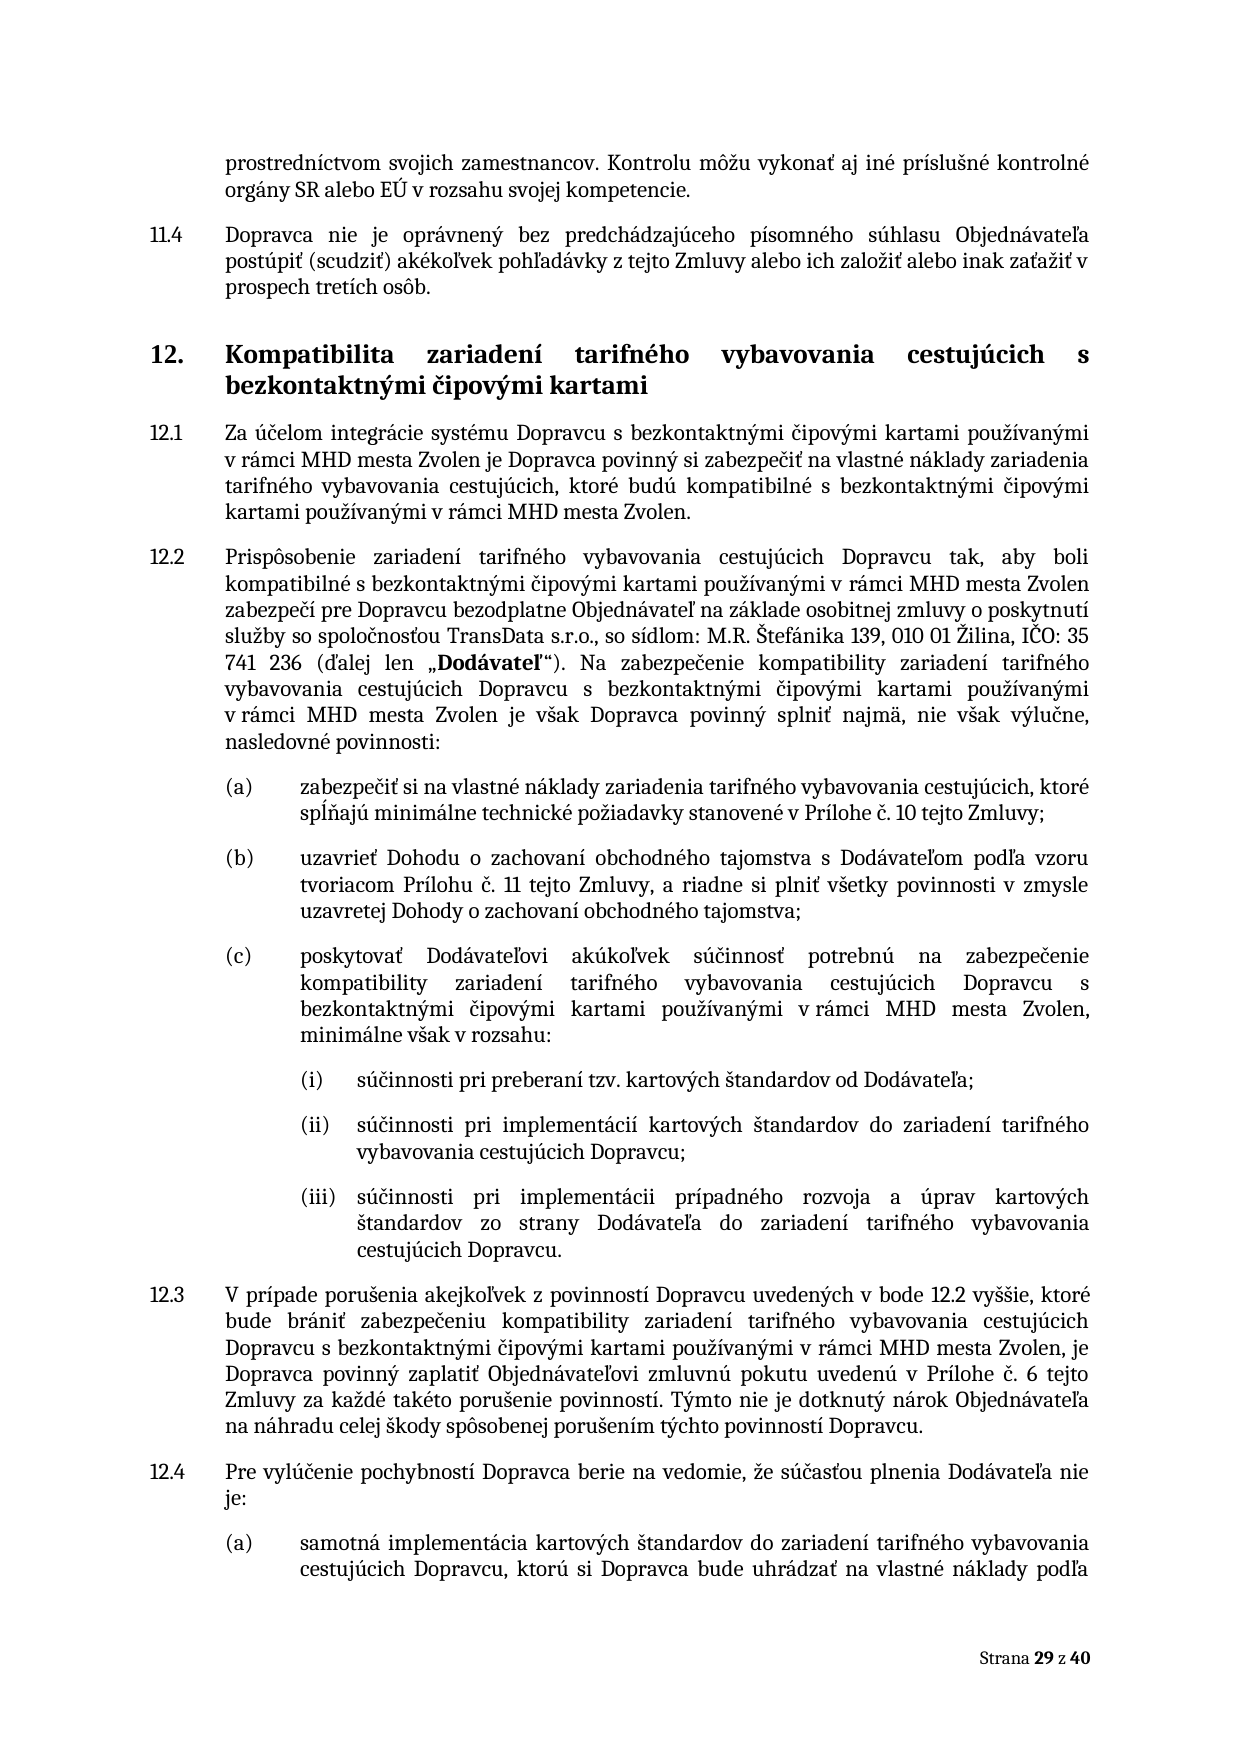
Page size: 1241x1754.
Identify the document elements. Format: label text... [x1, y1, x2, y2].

subtitle súčinnosti pri implementácii prípadného rozvoja a úprav kartových štandardov zo strany Dodávateľa do zariadení tarifného vybavovania cestujúcich Dopravcu. [300, 1184, 1090, 1263]
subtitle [150, 150, 1090, 203]
subtitle Kompatibilita zariadení tarifného vybavovania cestujúcich s bezkontaktnými čipovými kartami [150, 338, 1090, 401]
subtitle uzavrieť Dohodu o zachovaní obchodného tajomstva s Dodávateľom podľa vzoru tvoriacom Prílohu č. 11 tejto Zmluvy, a riadne si plniť všetky povinnosti v zmysle uzavretej Dohody o zachovaní obchodného tajomstva; [225, 845, 1090, 924]
subtitle Pre vylúčenie pochybností Dopravca berie na vedomie, že súčasťou plnenia Dodávateľa nie je: [150, 1458, 1090, 1511]
subtitle súčinnosti pri preberaní tzv. kartových štandardov od Dodávateľa; [300, 1067, 1090, 1093]
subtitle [225, 1530, 1090, 1583]
subtitle súčinnosti pri implementácií kartových štandardov do zariadení tarifného vybavovania cestujúcich Dopravcu; [300, 1112, 1090, 1165]
subtitle poskytovať Dodávateľovi akúkoľvek súčinnosť potrebnú na zabezpečenie kompatibility zariadení tarifného vybavovania cestujúcich Dopravcu s bezkontaktnými čipovými kartami používanými v rámci MHD mesta Zvolen, minimálne však v rozsahu: [225, 943, 1090, 1048]
subtitle Prispôsobenie zariadení tarifného vybavovania cestujúcich Dopravcu tak, aby boli kompatibilné s bezkontaktnými čipovými kartami používanými v rámci MHD mesta Zvolen zabezpečí pre Dopravcu bezodplatne Objednávateľ na základe osobitnej zmluvy o poskytnutí služby so spoločnosťou TransData s.r.o., so sídlom: M.R. Štefánika 139, 010 01 Žilina, IČO: 35 741 236 (ďalej len „Dodávateľ“). Na zabezpečenie kompatibility zariadení tarifného vybavovania cestujúcich Dopravcu s bezkontaktnými čipovými kartami používanými v rámci MHD mesta Zvolen je však Dopravca povinný splniť najmä, nie však výlučne, nasledovné povinnosti: [150, 544, 1090, 755]
subtitle Za účelom integrácie systému Dopravcu s bezkontaktnými čipovými kartami používanými v rámci MHD mesta Zvolen je Dopravca povinný si zabezpečiť na vlastné náklady zariadenia tarifného vybavovania cestujúcich, ktoré budú kompatibilné s bezkontaktnými čipovými kartami používanými v rámci MHD mesta Zvolen. [150, 420, 1090, 525]
subtitle Dopravca nie je oprávnený bez predchádzajúceho písomného súhlasu Objednávateľa postúpiť (scudziť) akékoľvek pohľadávky z tejto Zmluvy alebo ich založiť alebo inak zaťažiť v prospech tretích osôb. [150, 221, 1090, 301]
subtitle zabezpečiť si na vlastné náklady zariadenia tarifného vybavovania cestujúcich, ktoré spĺňajú minimálne technické požiadavky stanovené v Prílohe č. 10 tejto Zmluvy; [225, 774, 1090, 826]
subtitle V prípade porušenia akejkoľvek z povinností Dopravcu uvedených v bode 12.2 vyššie, ktoré bude brániť zabezpečeniu kompatibility zariadení tarifného vybavovania cestujúcich Dopravcu s bezkontaktnými čipovými kartami používanými v rámci MHD mesta Zvolen, je Dopravca povinný zaplatiť Objednávateľovi zmluvnú pokutu uvedenú v Prílohe č. 6 tejto Zmluvy za každé takéto porušenie povinností. Týmto nie je dotknutý nárok Objednávateľa na náhradu celej škody spôsobenej porušením týchto povinností Dopravcu. [150, 1282, 1090, 1440]
